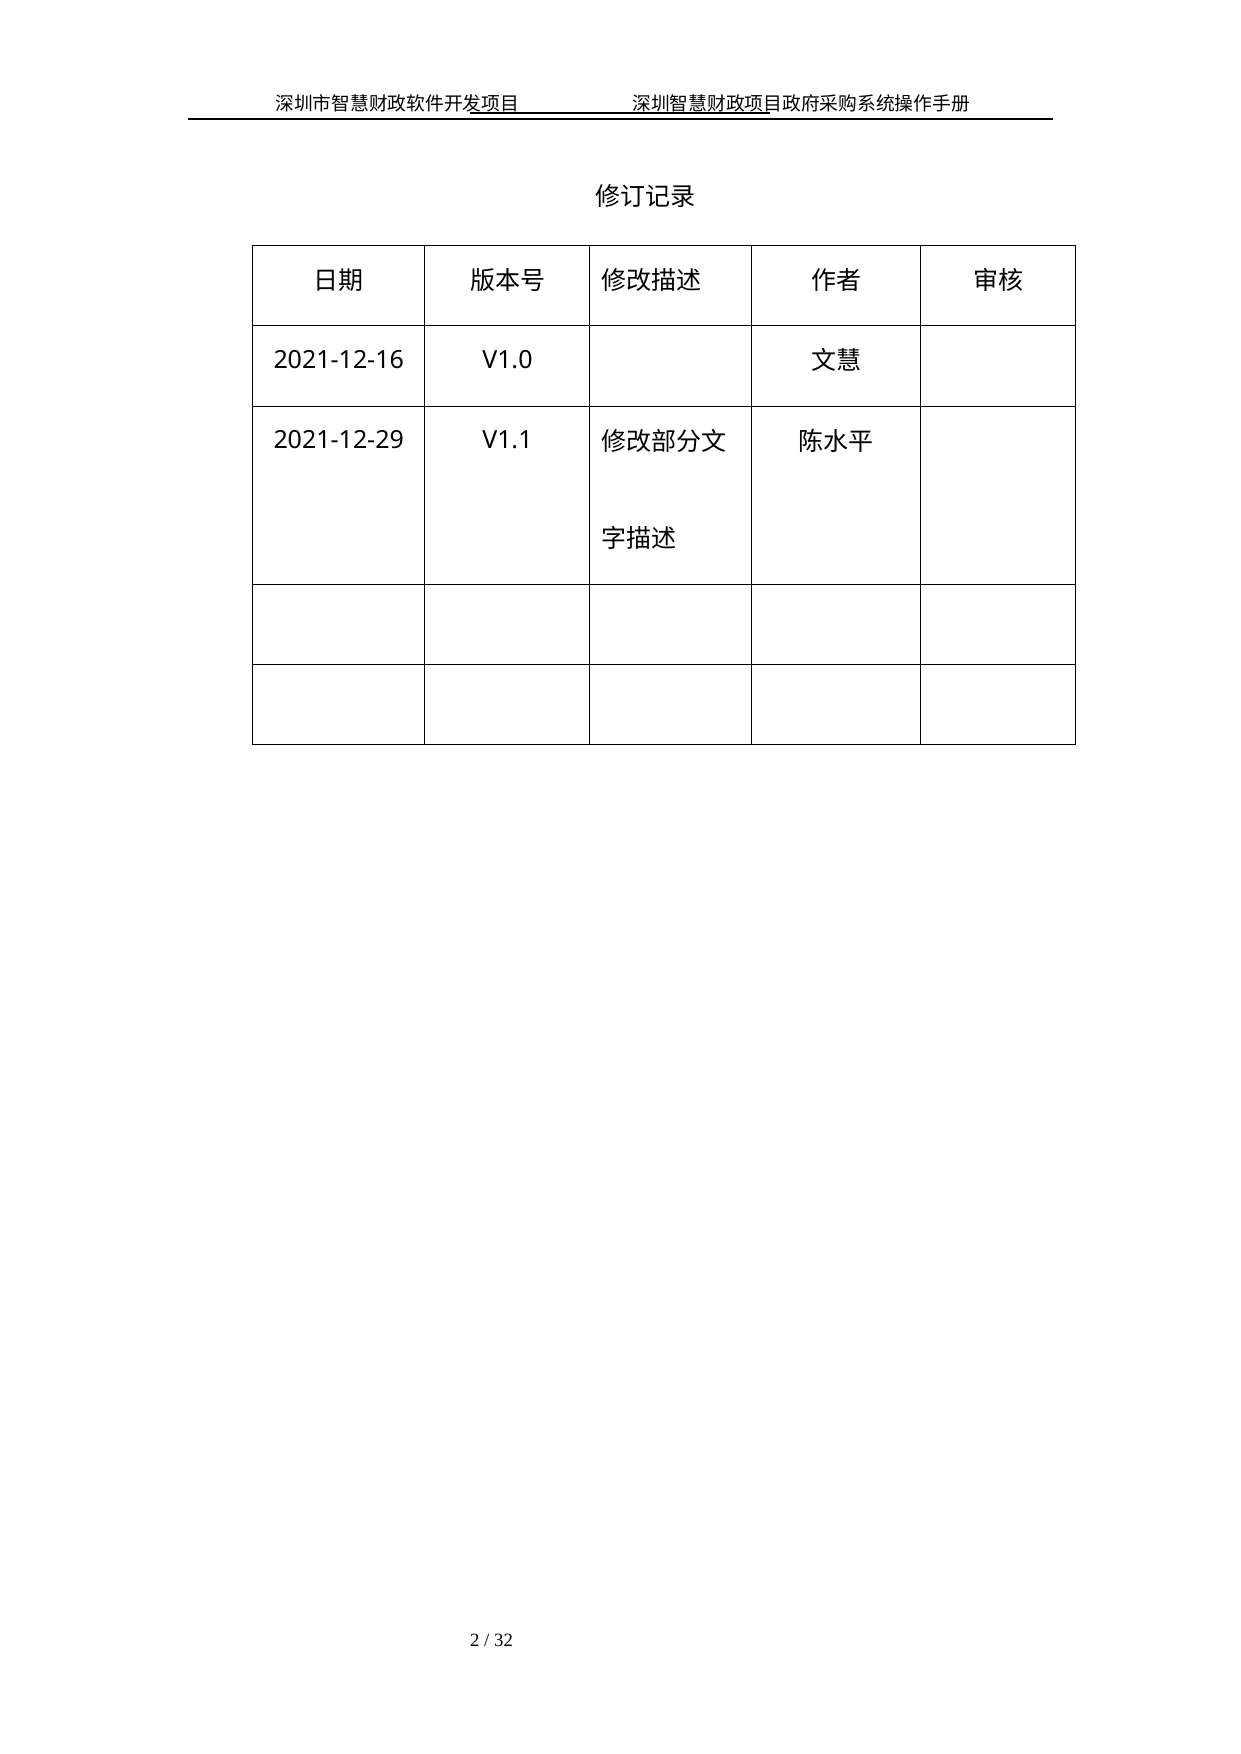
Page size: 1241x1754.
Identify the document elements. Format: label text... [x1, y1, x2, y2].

table_cell 陈水平 [752, 407, 920, 583]
table_cell [425, 665, 589, 744]
table_cell V1.1 [425, 407, 589, 583]
table_cell [590, 665, 751, 744]
table_cell 2021-12-16 [253, 326, 424, 406]
table_cell [752, 665, 920, 744]
table_cell [425, 585, 589, 664]
table_cell 文慧 [752, 326, 920, 406]
table_cell V1.0 [425, 326, 589, 406]
table_cell [921, 407, 1075, 583]
table_cell [253, 585, 424, 664]
table_header 审核 [921, 246, 1075, 325]
table_cell [590, 326, 751, 406]
table_cell [752, 585, 920, 664]
table_cell [921, 585, 1075, 664]
table_cell [590, 585, 751, 664]
text 修订记录 [187, 162, 1053, 227]
table_cell [921, 665, 1075, 744]
table_header 修改描述 [590, 246, 751, 325]
table_header 作者 [752, 246, 920, 325]
table_header 日期 [253, 246, 424, 325]
table_cell [253, 665, 424, 744]
table_cell 2021-12-29 [253, 407, 424, 583]
table_cell 修改部分文字描述 [590, 407, 751, 583]
table_cell [921, 326, 1075, 406]
table_header 版本号 [425, 246, 589, 325]
